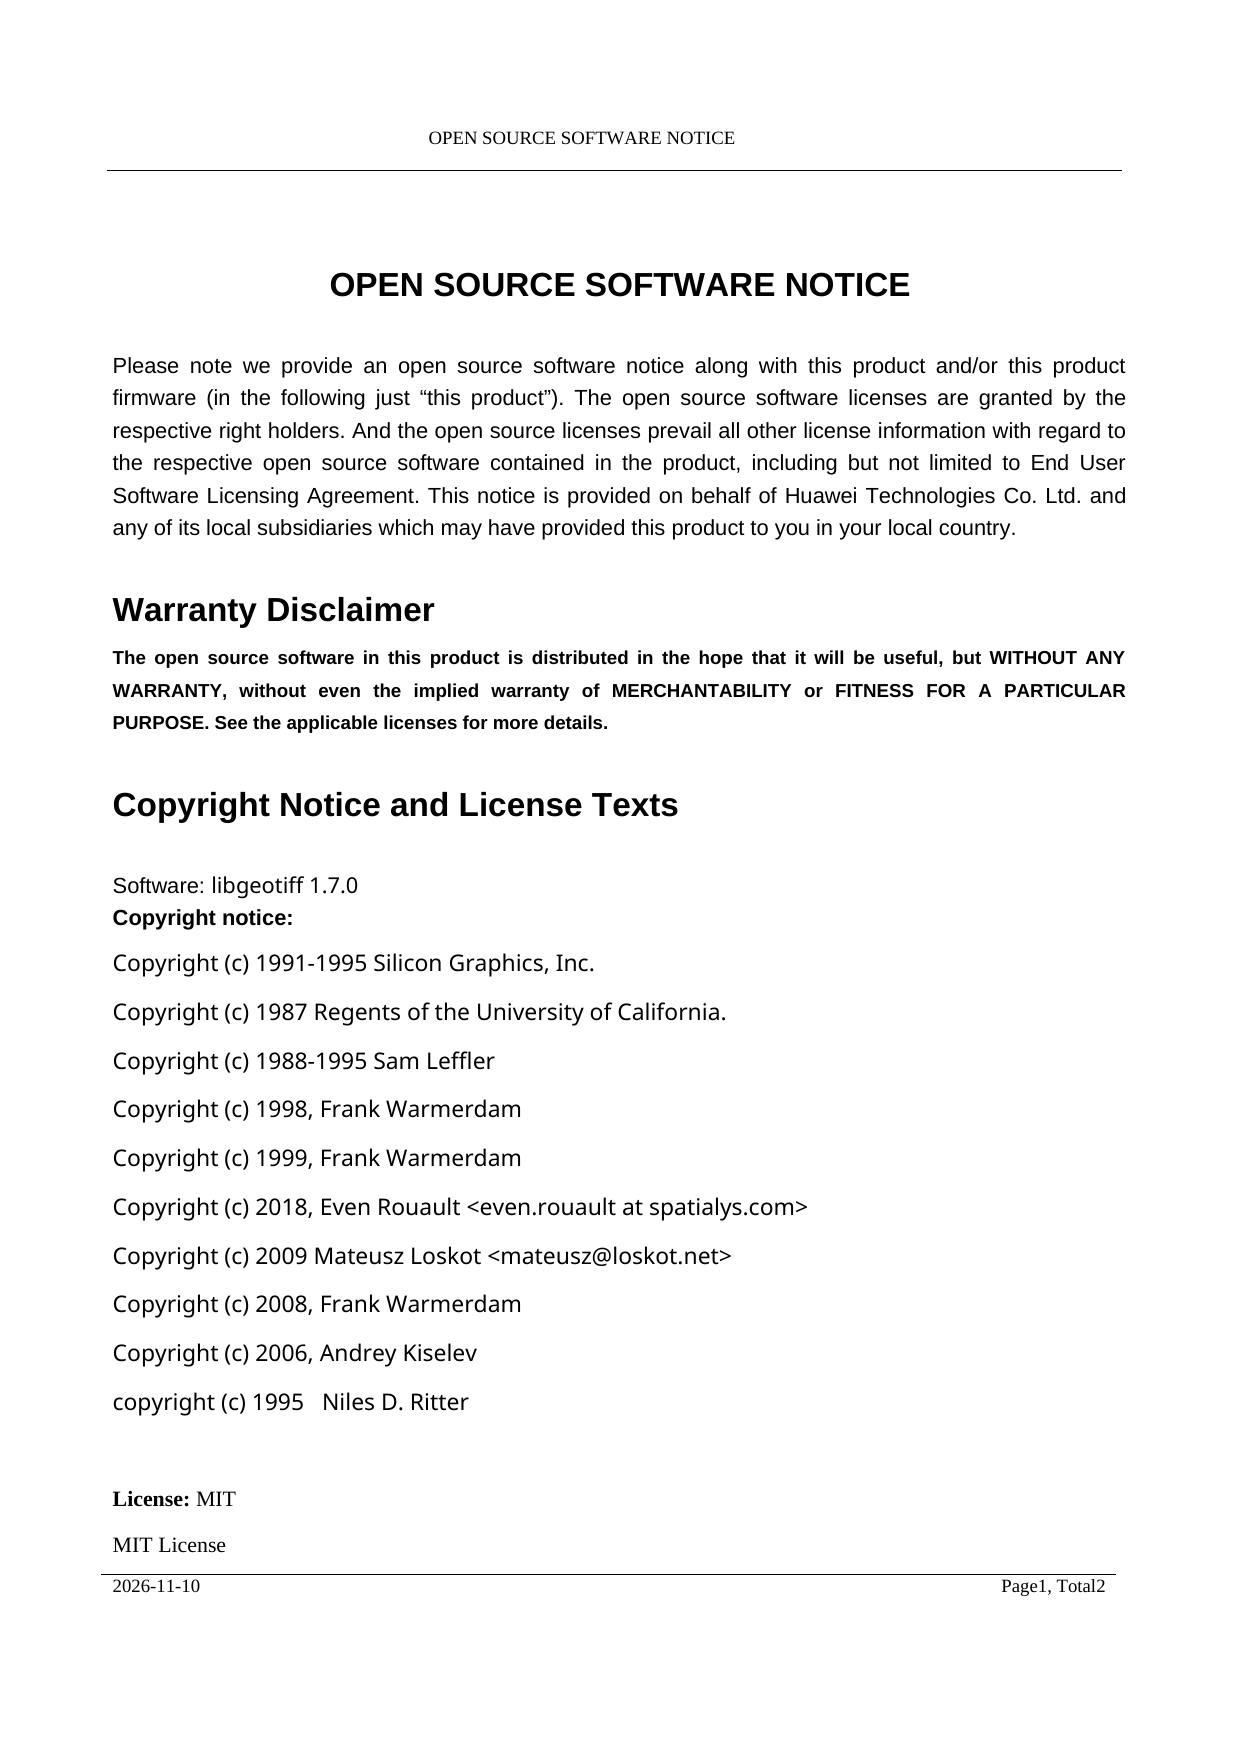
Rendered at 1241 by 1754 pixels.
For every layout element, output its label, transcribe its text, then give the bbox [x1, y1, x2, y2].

text Copyright notice: [112, 901, 1128, 934]
text The open source software in this product is distributed in the hope that it will be useful, but WITHOUT ANY WARRANTY, without even the implied warranty of MERCHANTABILITY or FITNESS FOR A PARTICULAR PURPOSE. See the applicable licenses for more details. [112, 641, 1128, 739]
text Copyright (c) 1991-1995 Silicon Graphics, Inc. Copyright (c) 1987 Regents of the University of California. Copyright (c) 1988-1995 Sam Leffler Copyright (c) 1998, Frank Warmerdam Copyright (c) 1999, Frank Warmerdam Copyright (c) 2018, Even Rouault <even.rouault at spatialys.com> Copyright (c) 2009 Mateusz Loskot <mateusz@loskot.net> Copyright (c) 2008, Frank Warmerdam Copyright (c) 2006, Andrey Kiselev copyright (c) 1995 Niles D. Ritter [112, 947, 1128, 1467]
text Please note we provide an open source software notice along with this product and/or this product firmware (in the following just “this product”). The open source software licenses are granted by the respective right holders. And the open source licenses prevail all other license information with regard to the respective open source software contained in the product, including but not limited to End User Software Licensing Agreement. This notice is provided on behalf of Huawei Technologies Co. Ltd. and any of its local subsidiaries which may have provided this product to you in your local country. [112, 349, 1128, 544]
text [112, 1528, 1128, 1560]
text Copyright Notice and License Texts [112, 771, 1128, 836]
text OPEN SOURCE SOFTWARE NOTICE [112, 251, 1128, 316]
text License: MIT [112, 1483, 1128, 1515]
text Software: libgeotiff 1.7.0 [112, 869, 1128, 901]
text Warranty Disclaimer [112, 576, 1128, 641]
